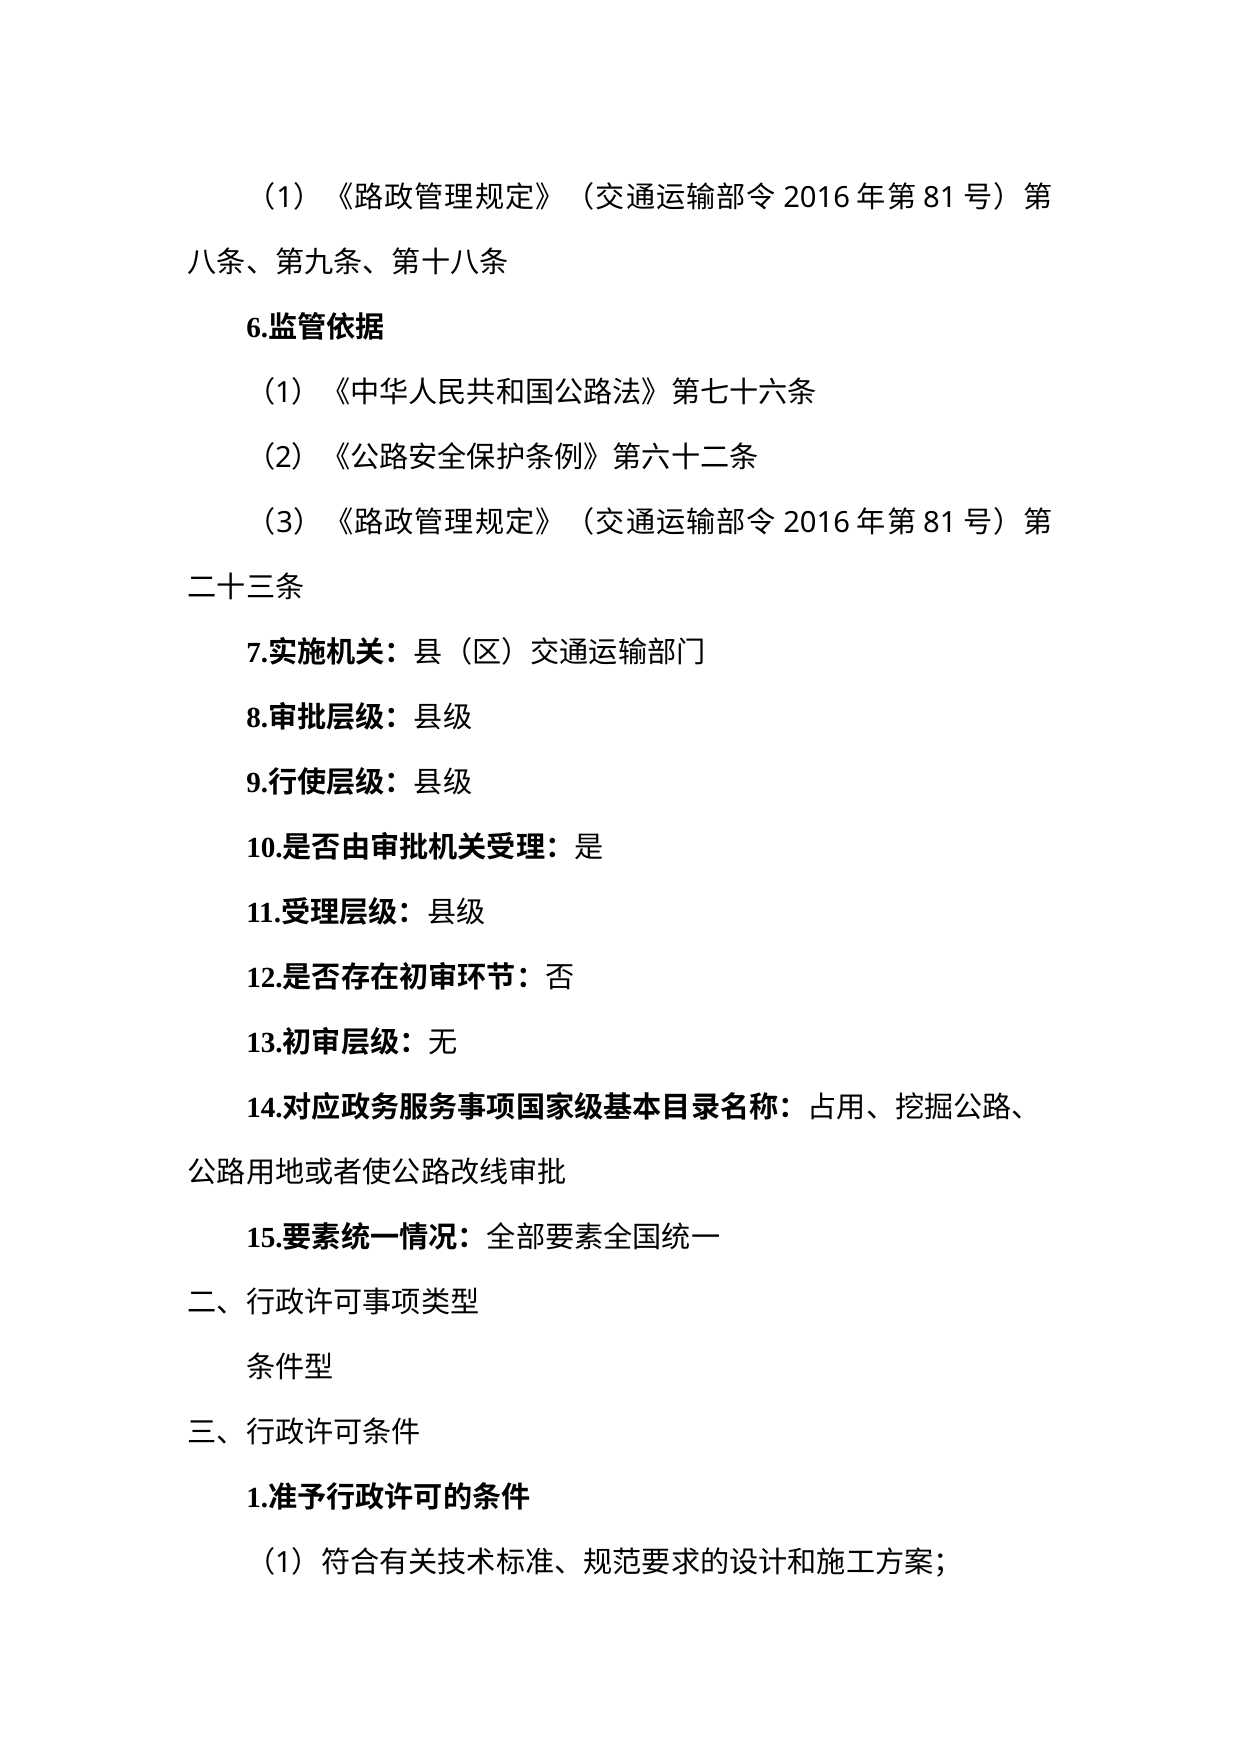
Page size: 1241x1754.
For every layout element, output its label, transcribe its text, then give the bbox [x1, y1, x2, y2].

text 三、行政许可条件 [187, 1397, 1053, 1462]
text 8.审批层级：县级 [187, 682, 1053, 747]
text 1.准予行政许可的条件 [187, 1462, 1053, 1527]
text 11.受理层级：县级 [187, 877, 1053, 942]
text 二、行政许可事项类型 [187, 1267, 1053, 1332]
text 15.要素统一情况：全部要素全国统一 [187, 1202, 1053, 1267]
text 12.是否存在初审环节：否 [187, 942, 1053, 1007]
text 9.行使层级：县级 [187, 747, 1053, 812]
text （1）《中华人民共和国公路法》第七十六条 [187, 357, 1053, 422]
text （2）《公路安全保护条例》第六十二条 [187, 422, 1053, 487]
text 7.实施机关：县（区）交通运输部门 [187, 617, 1053, 682]
text 10.是否由审批机关受理：是 [187, 812, 1053, 877]
text 14.对应政务服务事项国家级基本目录名称：占用、挖掘公路、公路用地或者使公路改线审批 [187, 1072, 1053, 1202]
text 条件型 [187, 1332, 1053, 1397]
text （3）《路政管理规定》（交通运输部令2016年第81号）第二十三条 [187, 487, 1053, 617]
text （1）《路政管理规定》（交通运输部令2016年第81号）第八条、第九条、第十八条 [187, 162, 1053, 292]
text 13.初审层级：无 [187, 1007, 1053, 1072]
text 6.监管依据 [187, 292, 1053, 357]
text （1）符合有关技术标准、规范要求的设计和施工方案； [187, 1527, 1053, 1592]
